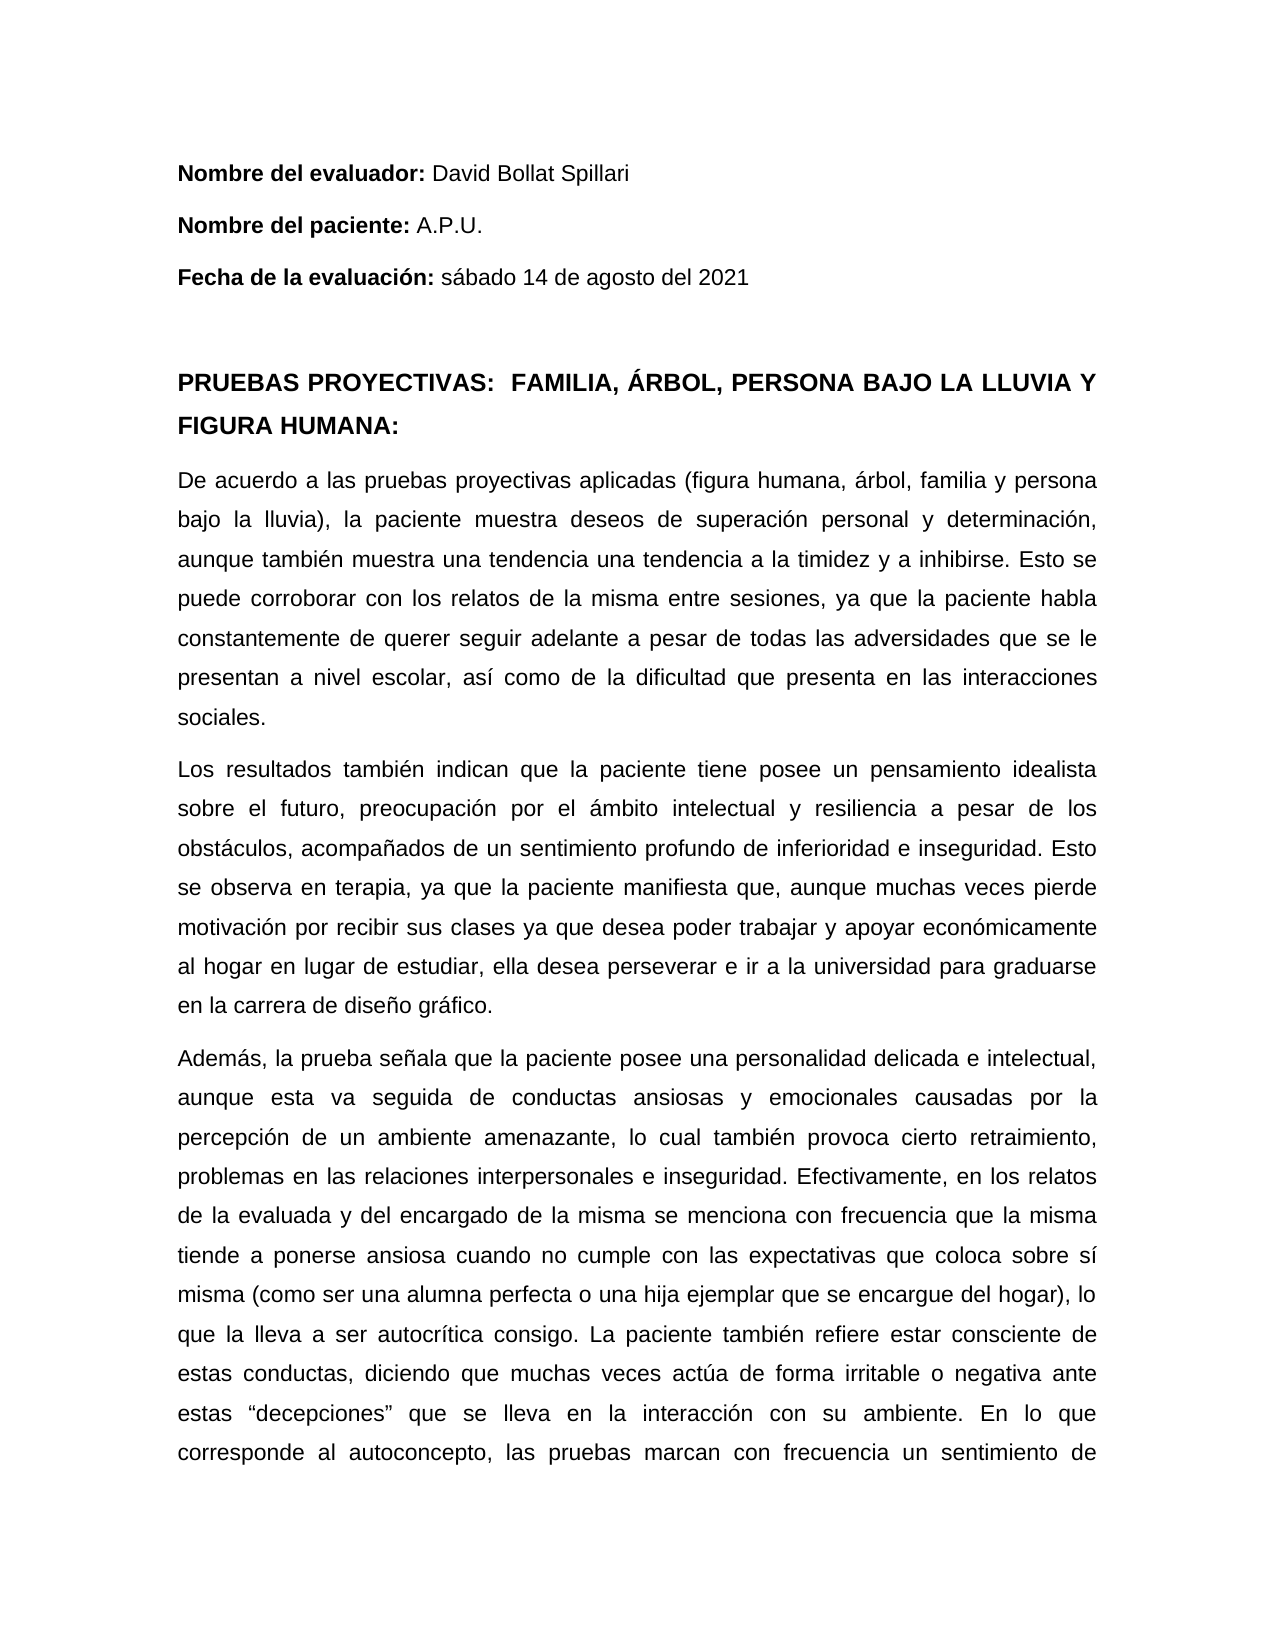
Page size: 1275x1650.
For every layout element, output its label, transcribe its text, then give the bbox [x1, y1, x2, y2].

text Los resultados también indican que la paciente tiene posee un pensamiento idealista sobre el futuro, preocupación por el ámbito intelectual y resiliencia a pesar de los obstáculos, acompañados de un sentimiento profundo de inferioridad e inseguridad. Esto se observa en terapia, ya que la paciente manifiesta que, aunque muchas veces pierde motivación por recibir sus clases ya que desea poder trabajar y apoyar económicamente al hogar en lugar de estudiar, ella desea perseverar e ir a la universidad para graduarse en la carrera de diseño gráfico. [177, 756, 1098, 1019]
text Nombre del paciente: A.P.U. [177, 212, 1098, 238]
text Fecha de la evaluación: sábado 14 de agosto del 2021 [177, 264, 1098, 290]
text De acuerdo a las pruebas proyectivas aplicadas (figura humana, árbol, familia y persona bajo la lluvia), la paciente muestra deseos de superación personal y determinación, aunque también muestra una tendencia una tendencia a la timidez y a inhibirse. Esto se puede corroborar con los relatos de la misma entre sesiones, ya que la paciente habla constantemente de querer seguir adelante a pesar de todas las adversidades que se le presentan a nivel escolar, así como de la dificultad que presenta en las interacciones sociales. [177, 467, 1098, 730]
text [177, 1044, 1098, 1466]
text Nombre del evaluador: David Bollat Spillari [177, 160, 1098, 186]
text PRUEBAS PROYECTIVAS: FAMILIA, ÁRBOL, PERSONA BAJO LA LLUVIA Y FIGURA HUMANA: [177, 368, 1098, 440]
